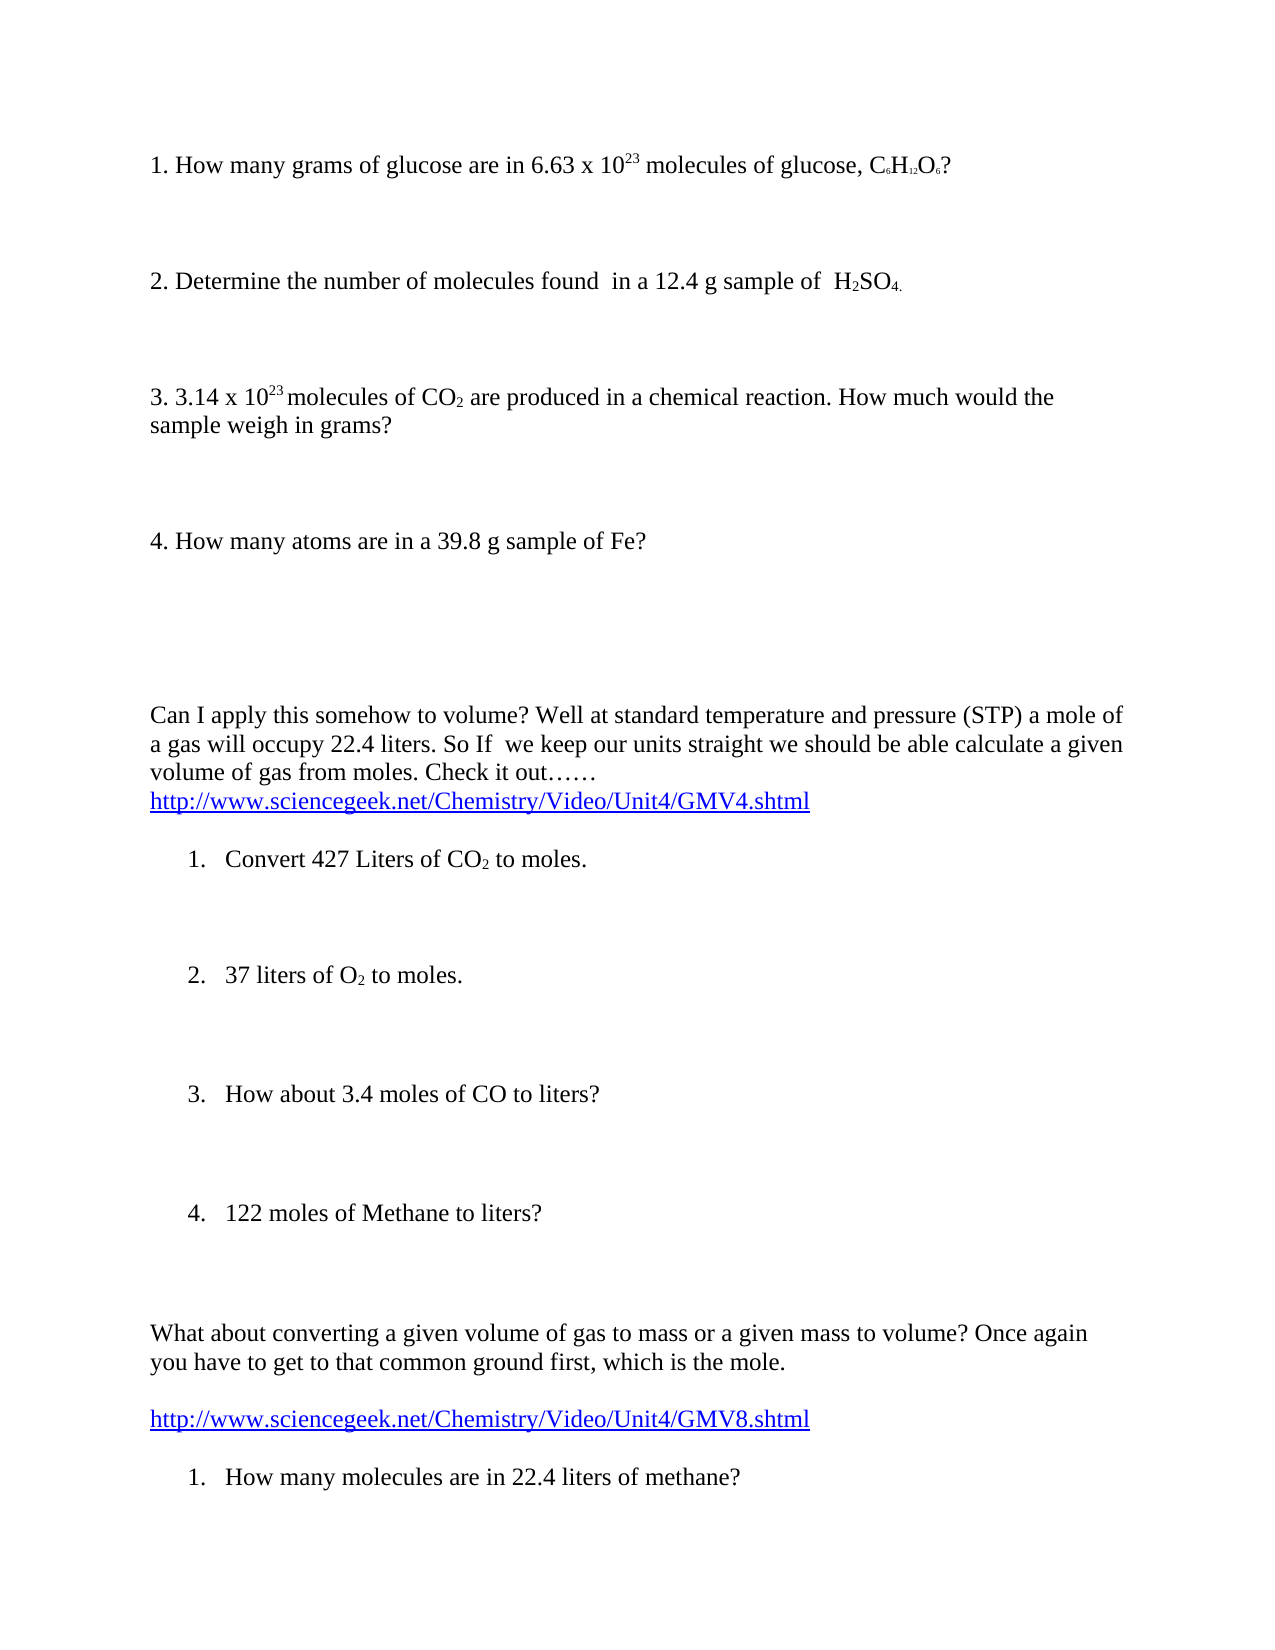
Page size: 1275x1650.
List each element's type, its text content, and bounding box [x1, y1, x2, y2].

text What about converting a given volume of gas to mass or a given mass to volume? Once again you have to get to that common ground first, which is the mole. [150, 1318, 1125, 1375]
list Convert 427 Liters of CO2 to moles. [187, 844, 1125, 873]
text http://www.sciencegeek.net/Chemistry/Video/Unit4/GMV8.shtml [150, 1404, 1125, 1433]
list How many molecules are in 22.4 liters of methane? [187, 1462, 1125, 1491]
text 4. How many atoms are in a 39.8 g sample of Fe? [150, 526, 1125, 555]
text 2. Determine the number of molecules found in a 12.4 g sample of H2SO4. [150, 266, 1125, 294]
list How about 3.4 moles of CO to liters? [187, 1079, 1125, 1108]
list 122 moles of Methane to liters? [187, 1198, 1125, 1227]
text 1. How many grams of glucose are in 6.63 x 1023 molecules of glucose, C6H12O6? [150, 150, 1125, 179]
list 37 liters of O2 to moles. [187, 960, 1125, 989]
text 3. 3.14 x 1023 molecules of CO2 are produced in a chemical reaction. How much would the sample weigh in grams? [150, 382, 1125, 439]
text Can I apply this somehow to volume? Well at standard temperature and pressure (STP) a mole of a gas will occupy 22.4 liters. So If we keep our units straight we should be able calculate a given volume of gas from moles. Check it out…… http://www.sciencegeek.net/Chemistry/Video/Unit4/GMV4.shtml [150, 700, 1125, 815]
